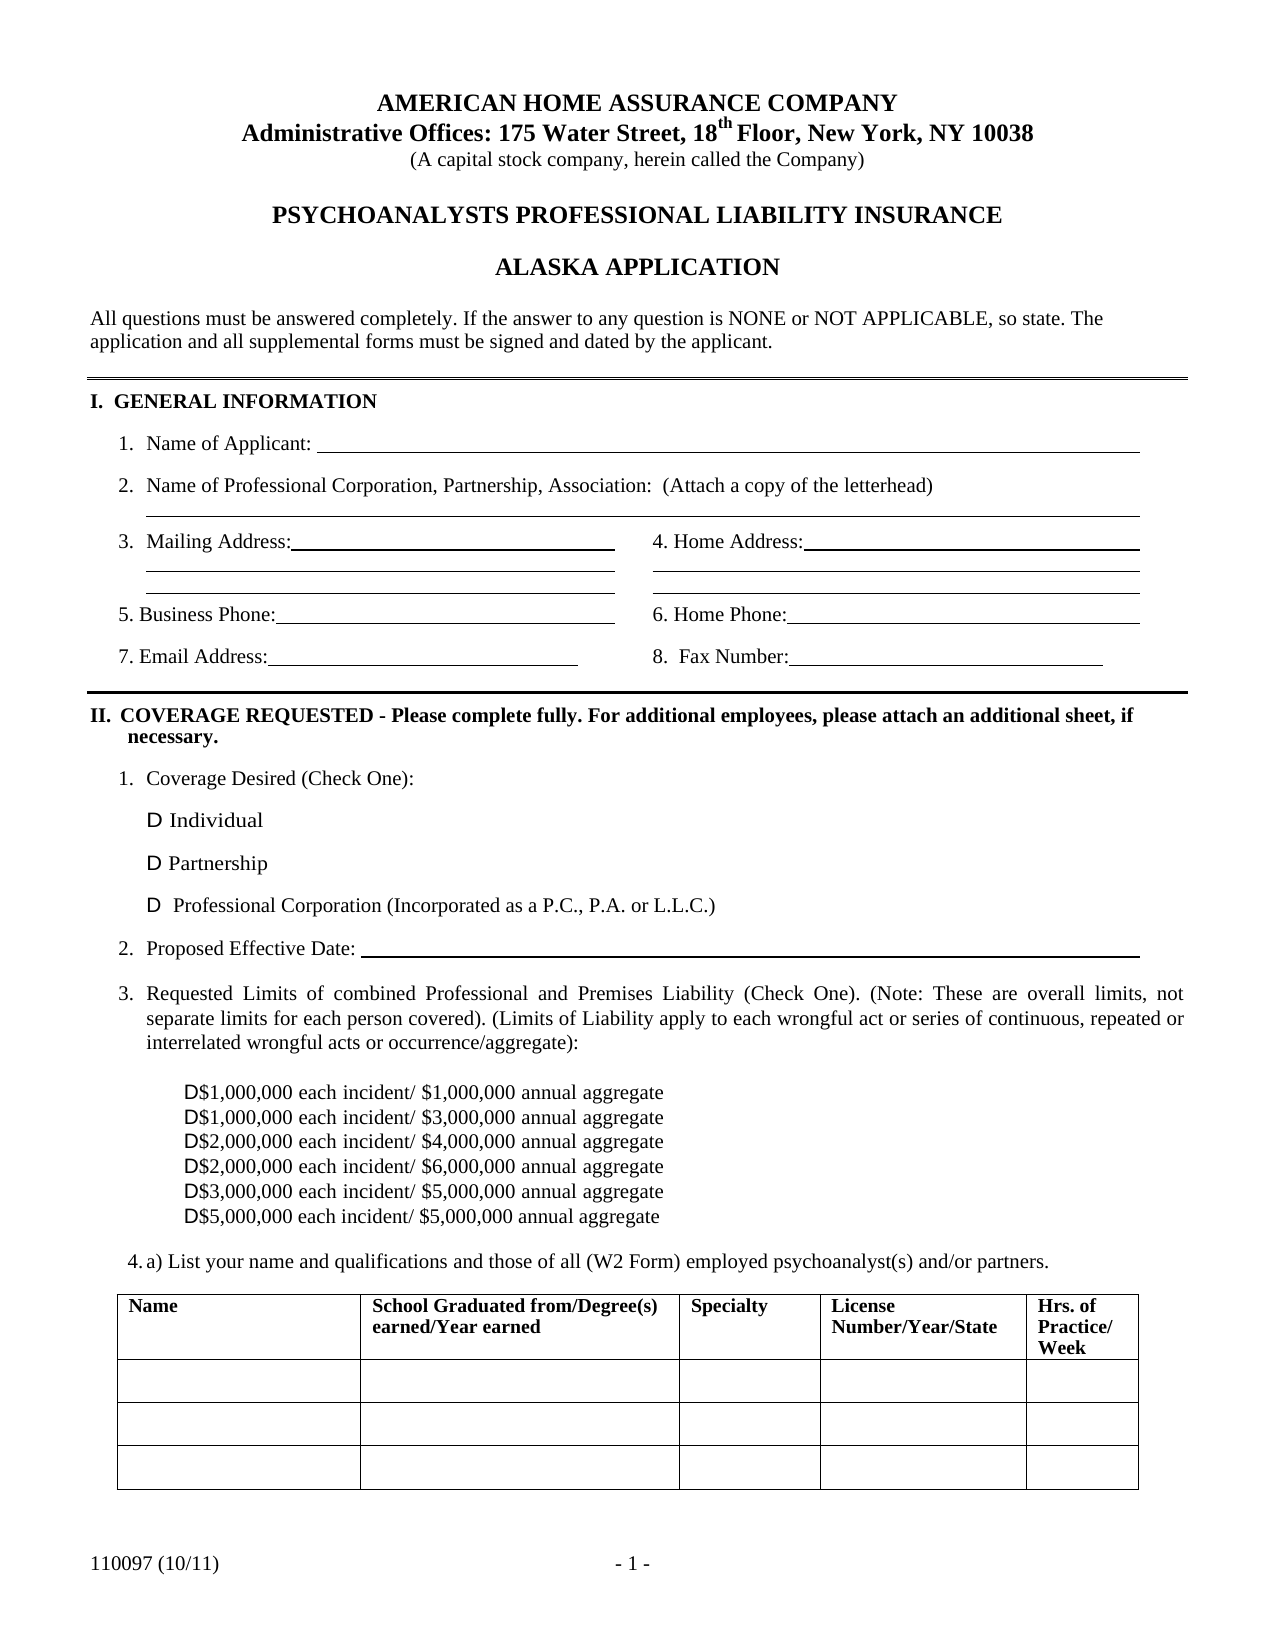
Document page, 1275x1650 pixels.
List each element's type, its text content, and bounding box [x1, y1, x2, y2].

text D$1,000,000 each incident/ $1,000,000 annual aggregate D$1,000,000 each incident/ $3,000,000 annual aggregate D$2,000,000 each incident/ $4,000,000 annual aggregate D$2,000,000 each incident/ $6,000,000 annual aggregate D$3,000,000 each incident/ $5,000,000 annual aggregate D$5,000,000 each incident/ $5,000,000 annual aggregate [184, 1080, 664, 1228]
list Requested Limits of combined Professional and Premises Liability (Check One). (Note: These are overall limits, not separate limits for each person covered). (Limits of Liability apply to each wrongful act or series of continuous, repeated or interrelated wrongful acts or occurrence/aggregate): [118, 981, 1185, 1054]
list Mailing Address: 4. Home Address: [118, 528, 1200, 553]
table_cell [680, 1446, 820, 1488]
table_cell [821, 1360, 1026, 1402]
table_cell [361, 1360, 679, 1402]
table_header License Number/Year/State [821, 1295, 1026, 1358]
list Name of Applicant: [118, 431, 1200, 455]
table_cell [1027, 1446, 1138, 1488]
list a) List your name and qualifications and those of all (W2 Form) employed psychoanalyst(s) and/or partners. [127, 1249, 1200, 1273]
table_cell [361, 1446, 679, 1488]
table_cell [821, 1403, 1026, 1445]
list Name of Professional Corporation, Partnership, Association: (Attach a copy of the letterhead) [118, 473, 1200, 497]
table_header School Graduated from/Degree(s) earned/Year earned [361, 1295, 679, 1358]
table_cell [118, 1403, 360, 1445]
table_cell [1027, 1403, 1138, 1445]
list Proposed Effective Date: [118, 935, 1200, 959]
table_cell [821, 1446, 1026, 1488]
table_cell [1027, 1360, 1138, 1402]
table_cell [680, 1360, 820, 1402]
text D Partnership [146, 851, 1200, 875]
subtitle COVERAGE REQUESTED - Please complete fully. For additional employees, please attach an additional sheet, if necessary. [90, 705, 1185, 748]
text D Individual [146, 808, 1200, 832]
table_cell [680, 1403, 820, 1445]
table_cell [361, 1403, 679, 1445]
subtitle AMERICAN HOME ASSURANCE COMPANY [239, 90, 1036, 117]
table_cell [118, 1360, 360, 1402]
subtitle PSYCHOANALYSTS PROFESSIONAL LIABILITY INSURANCE ALASKA APPLICATION [239, 200, 1036, 281]
subtitle GENERAL INFORMATION [90, 389, 1200, 413]
text Administrative Offices: 175 Water Street, 18th Floor, New York, NY 10038 [239, 117, 1036, 147]
table_header Specialty [680, 1295, 820, 1358]
text 5. Business Phone: 6. Home Phone: [118, 602, 1200, 626]
table_cell [118, 1446, 360, 1488]
text D Professional Corporation (Incorporated as a P.C., P.A. or L.L.C.) [146, 893, 1200, 917]
table_header Hrs. of Practice/ Week [1027, 1295, 1138, 1358]
table_header Name [118, 1295, 360, 1358]
list Coverage Desired (Check One): [118, 766, 1200, 790]
text (A capital stock company, herein called the Company) [410, 147, 1200, 171]
text 7. Email Address: 8. Fax Number: [118, 644, 1200, 668]
text All questions must be answered completely. If the answer to any question is NONE or NOT APPLICABLE, so state. The application and all supplemental forms must be signed and dated by the applicant. [90, 305, 1194, 353]
